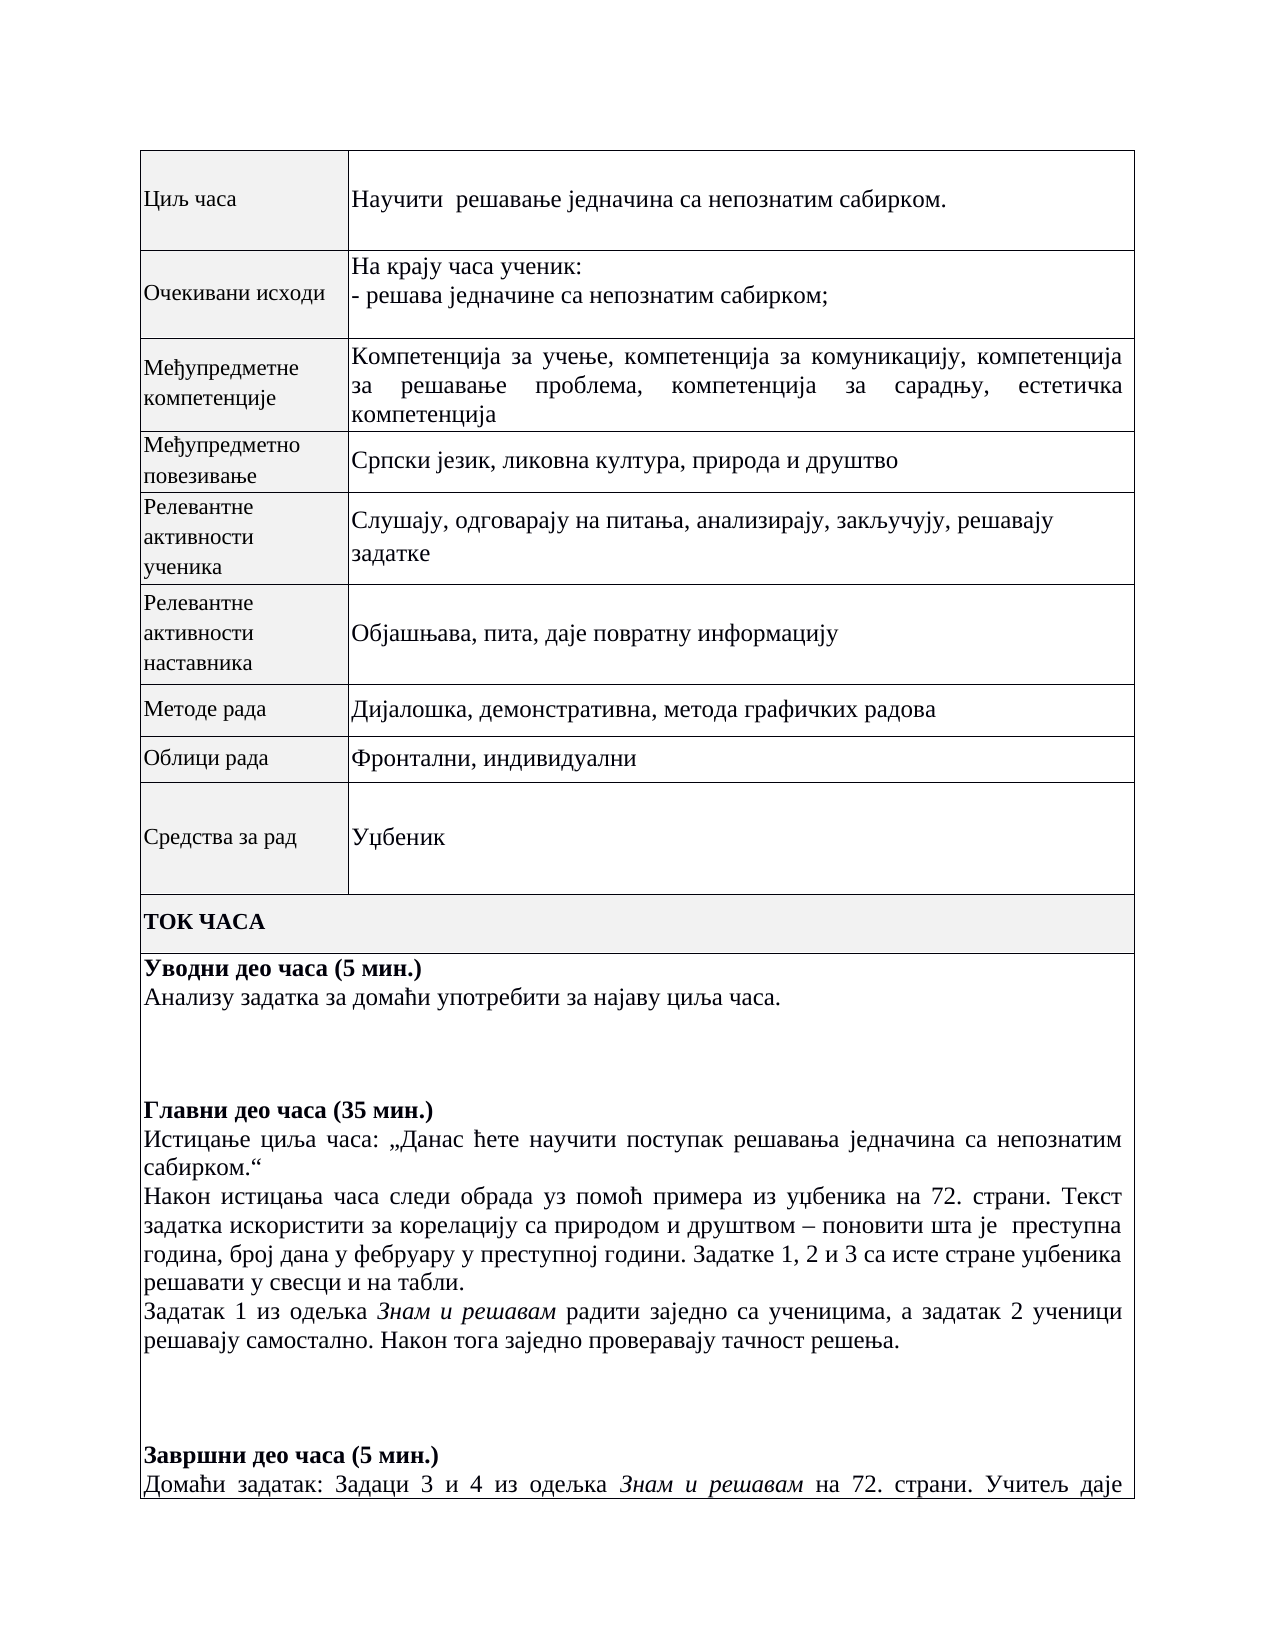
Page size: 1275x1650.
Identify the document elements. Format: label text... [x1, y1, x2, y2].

table_cell Циљ часа [141, 151, 348, 250]
table_cell Међупредметне компетенције [141, 339, 348, 431]
table_cell ТОК ЧАСА [141, 895, 1134, 952]
table_cell На крају часа ученик: - решава једначине са непознатим сабирком; [349, 251, 1134, 337]
table_cell Српски језик, ликовна култура, природа и друштво [349, 432, 1134, 492]
table_cell Уџбеник [349, 783, 1134, 893]
table_cell Компетенција за учење, компетенција за комуникацију, компетенција за решавање проблема, компетенција за сарадњу, естетичка компетенција [349, 339, 1134, 431]
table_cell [141, 954, 1134, 1497]
table_cell Облици рада [141, 737, 348, 782]
table_cell Међупредметно повезивање [141, 432, 348, 492]
table_cell Методе рада [141, 685, 348, 736]
table_cell Релевантне активности наставника [141, 585, 348, 684]
table_cell Очекивани исходи [141, 251, 348, 337]
table_cell Средства за рад [141, 783, 348, 893]
table_cell Фронтални, индивидуални [349, 737, 1134, 782]
table_cell Слушају, одговарају на питања, анализирају, закључују, решавају задатке [349, 493, 1134, 584]
table_cell Дијалошка, демонстративна, метода графичких радова [349, 685, 1134, 736]
table_cell Релевантне активности ученика [141, 493, 348, 584]
table_cell Научити решавање једначина са непознатим сабирком. [349, 151, 1134, 250]
table_cell Објашњава, пита, даје повратну информацију [349, 585, 1134, 684]
